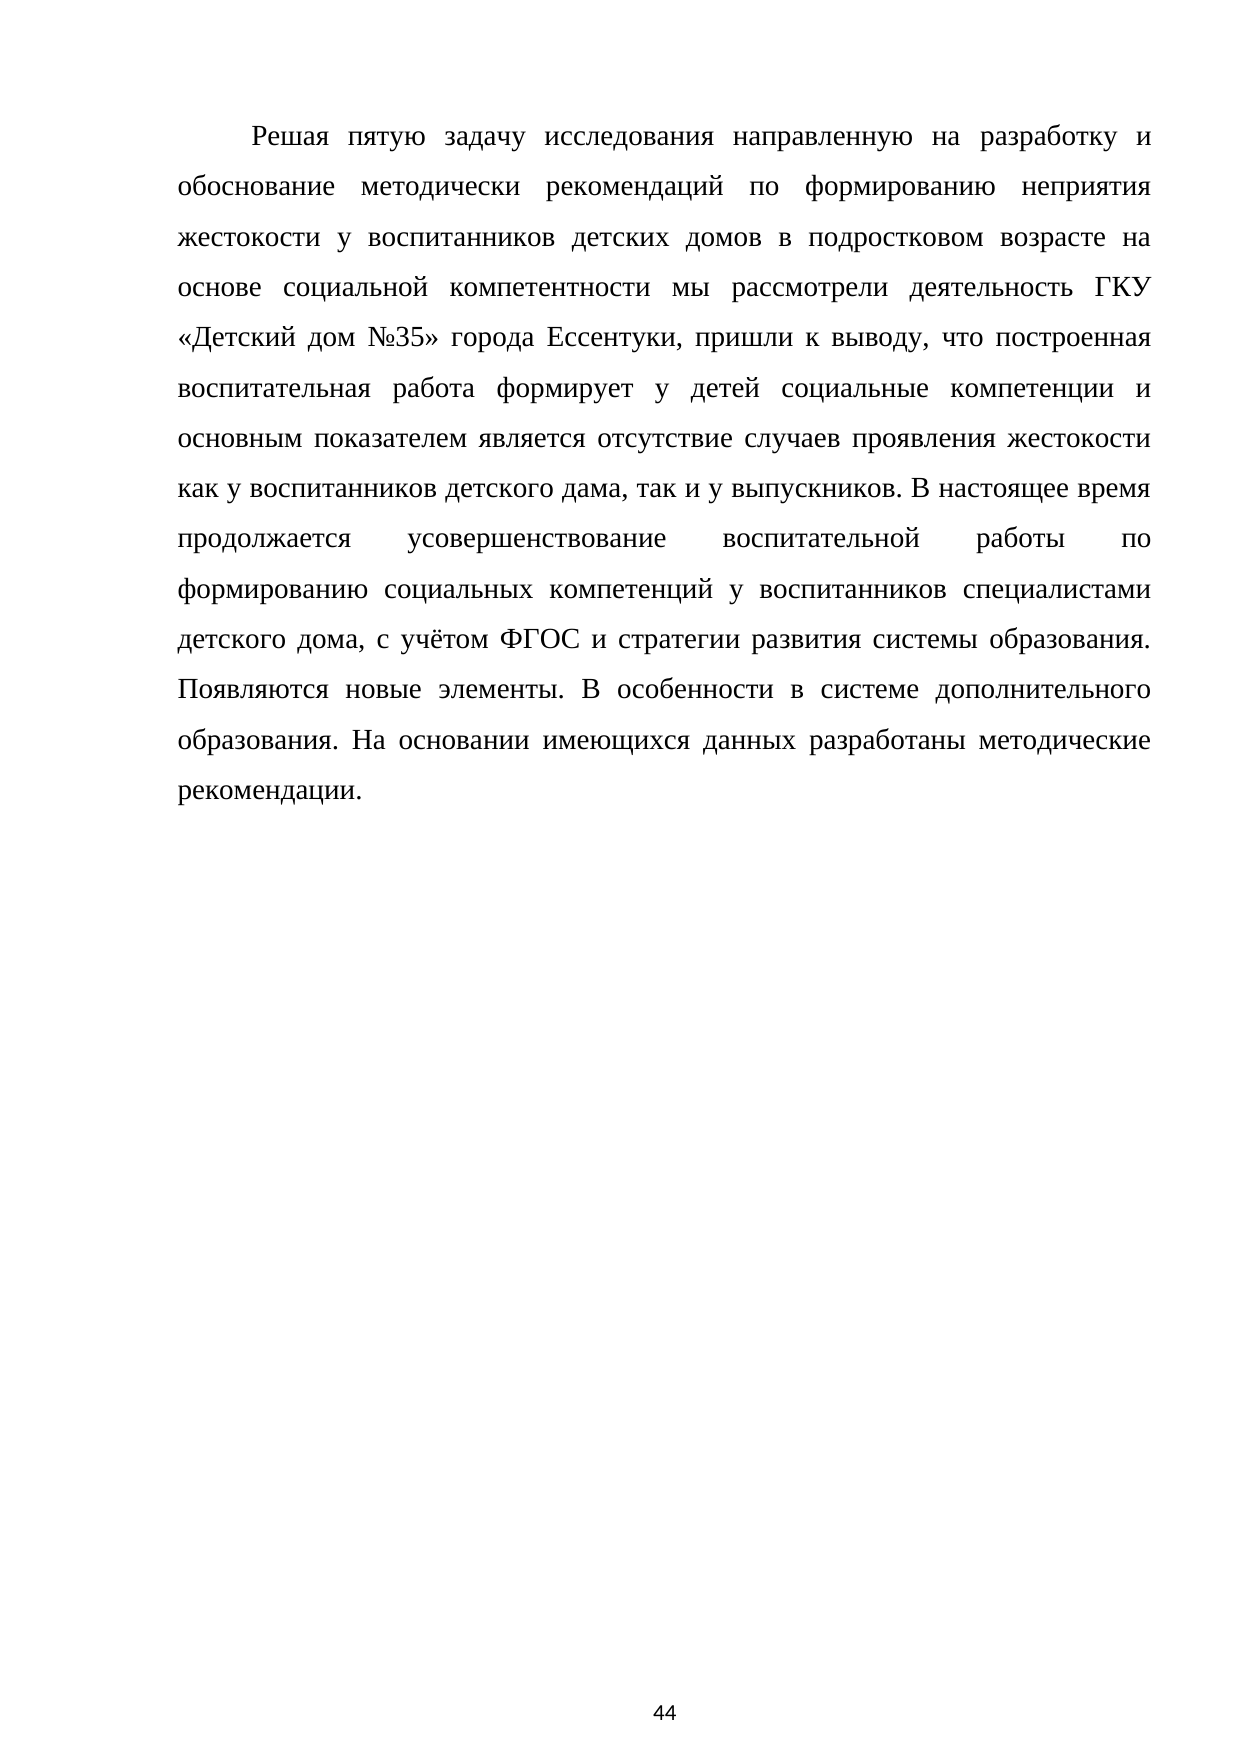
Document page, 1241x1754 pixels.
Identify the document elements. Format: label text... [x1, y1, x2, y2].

text Решая пятую задачу исследования направленную на разработку и обоснование методически рекомендаций по формированию неприятия жестокости у воспитанников детских домов в подростковом возрасте на основе социальной компетентности мы рассмотрели деятельность ГКУ «Детский дом №35» города Ессентуки, пришли к выводу, что построенная воспитательная работа формирует у детей социальные компетенции и основным показателем является отсутствие случаев проявления жестокости как у воспитанников детского дама, так и у выпускников. В настоящее время продолжается усовершенствование воспитательной работы по формированию социальных компетенций у воспитанников специалистами детского дома, с учётом ФГОС и стратегии развития системы образования. Появляются новые элементы. В особенности в системе дополнительного образования. На основании имеющихся данных разработаны методические рекомендации. [177, 118, 1152, 319]
text Решая пятую задачу исследования направленную на разработку и обоснование методически рекомендаций по формированию неприятия жестокости у воспитанников детских домов в подростковом возрасте на основе социальной компетентности мы рассмотрели деятельность ГКУ «Детский дом №35» города Ессентуки, пришли к выводу, что построенная воспитательная работа формирует у детей социальные компетенции и основным показателем является отсутствие случаев проявления жестокости как у воспитанников детского дама, так и у выпускников. В настоящее время продолжается усовершенствование воспитательной работы по формированию социальных компетенций у воспитанников специалистами детского дома, с учётом ФГОС и стратегии развития системы образования. Появляются новые элементы. В особенности в системе дополнительного образования. На основании имеющихся данных разработаны методические рекомендации. [177, 353, 1152, 806]
